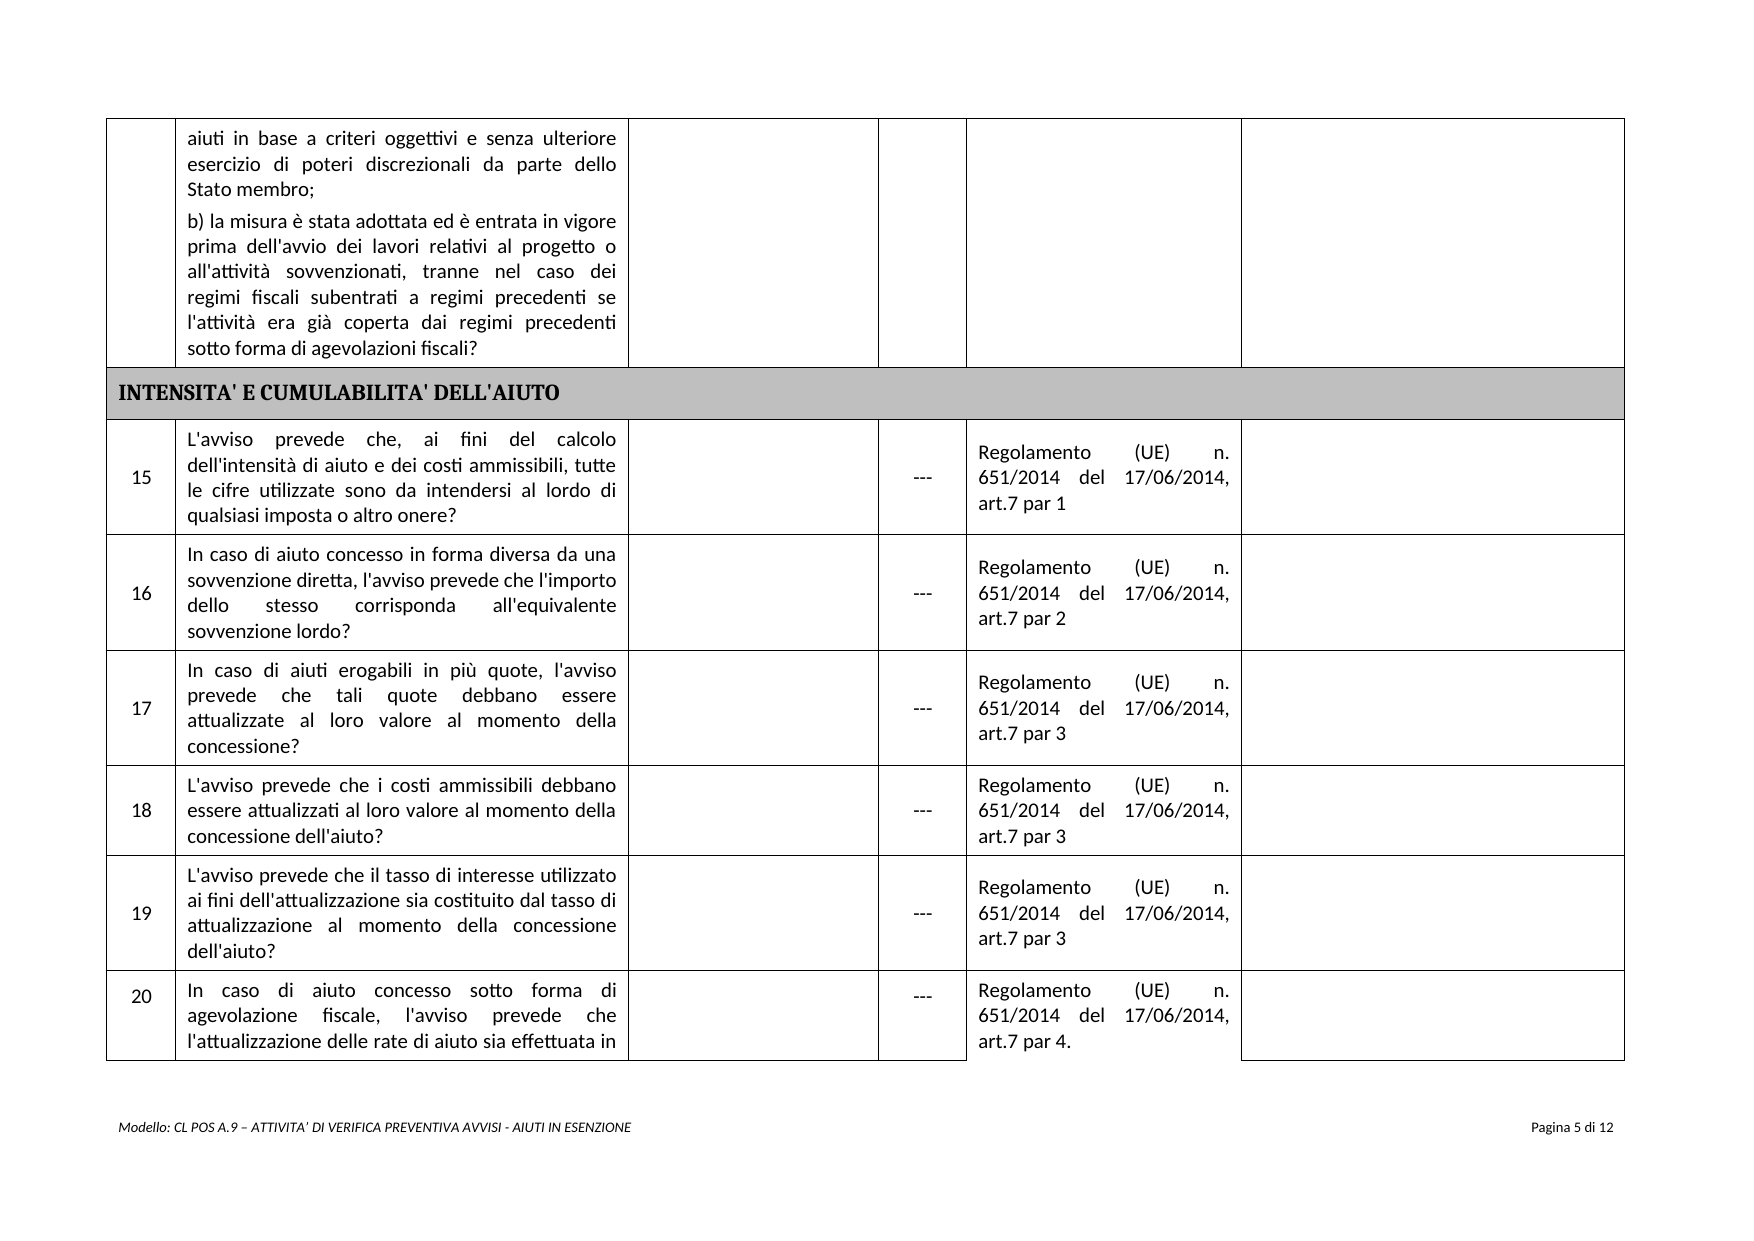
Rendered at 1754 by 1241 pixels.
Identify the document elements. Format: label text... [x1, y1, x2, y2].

table_cell 18 [107, 766, 175, 854]
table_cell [176, 971, 628, 1059]
table_cell [629, 119, 878, 367]
table_cell Regolamento (UE) n. 651/2014 del 17/06/2014, art.7 par 1 [967, 420, 1241, 534]
table_cell Regolamento (UE) n. 651/2014 del 17/06/2014, art.7 par 3 [967, 766, 1241, 854]
table_cell 16 [107, 535, 175, 649]
table_cell 17 [107, 651, 175, 765]
table_cell L'avviso prevede che il tasso di interesse utilizzato ai fini dell'attualizzazione sia costituito dal tasso di attualizzazione al momento della concessione dell'aiuto? [176, 856, 628, 970]
table_cell Regolamento (UE) n. 651/2014 del 17/06/2014, art.7 par 2 [967, 535, 1241, 649]
table_cell Regolamento (UE) n. 651/2014 del 17/06/2014, art.7 par 3 [967, 651, 1241, 765]
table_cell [176, 119, 628, 367]
table_cell 15 [107, 420, 175, 534]
table_cell In caso di aiuti erogabili in più quote, l'avviso prevede che tali quote debbano essere attualizzate al loro valore al momento della concessione? [176, 651, 628, 765]
table_cell [1242, 856, 1624, 970]
table_cell [1242, 971, 1624, 1059]
table_cell Regolamento (UE) n. 651/2014 del 17/06/2014, art.7 par 3 [967, 856, 1241, 970]
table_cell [967, 971, 1241, 1059]
table_cell [967, 119, 1241, 367]
table_cell INTENSITA' E CUMULABILITA' DELL'AIUTO [107, 368, 1624, 419]
table_cell [629, 535, 878, 649]
table_cell [629, 856, 878, 970]
table_cell 20 [107, 971, 175, 1059]
table_cell [1242, 535, 1624, 649]
table_cell [1242, 420, 1624, 534]
table_cell [1242, 766, 1624, 854]
table_cell L'avviso prevede che, ai fini del calcolo dell'intensità di aiuto e dei costi ammissibili, tutte le cifre utilizzate sono da intendersi al lordo di qualsiasi imposta o altro onere? [176, 420, 628, 534]
table_cell 14 [107, 119, 175, 367]
table_cell [1242, 651, 1624, 765]
table_cell 19 [107, 856, 175, 970]
table_cell [629, 420, 878, 534]
table_cell In caso di aiuto concesso in forma diversa da una sovvenzione diretta, l'avviso prevede che l'importo dello stesso corrisponda all'equivalente sovvenzione lordo? [176, 535, 628, 649]
table_cell [629, 766, 878, 854]
table_cell [629, 971, 878, 1059]
table_cell L'avviso prevede che i costi ammissibili debbano essere attualizzati al loro valore al momento della concessione dell'aiuto? [176, 766, 628, 854]
table_cell [629, 651, 878, 765]
table_cell [1242, 119, 1624, 367]
